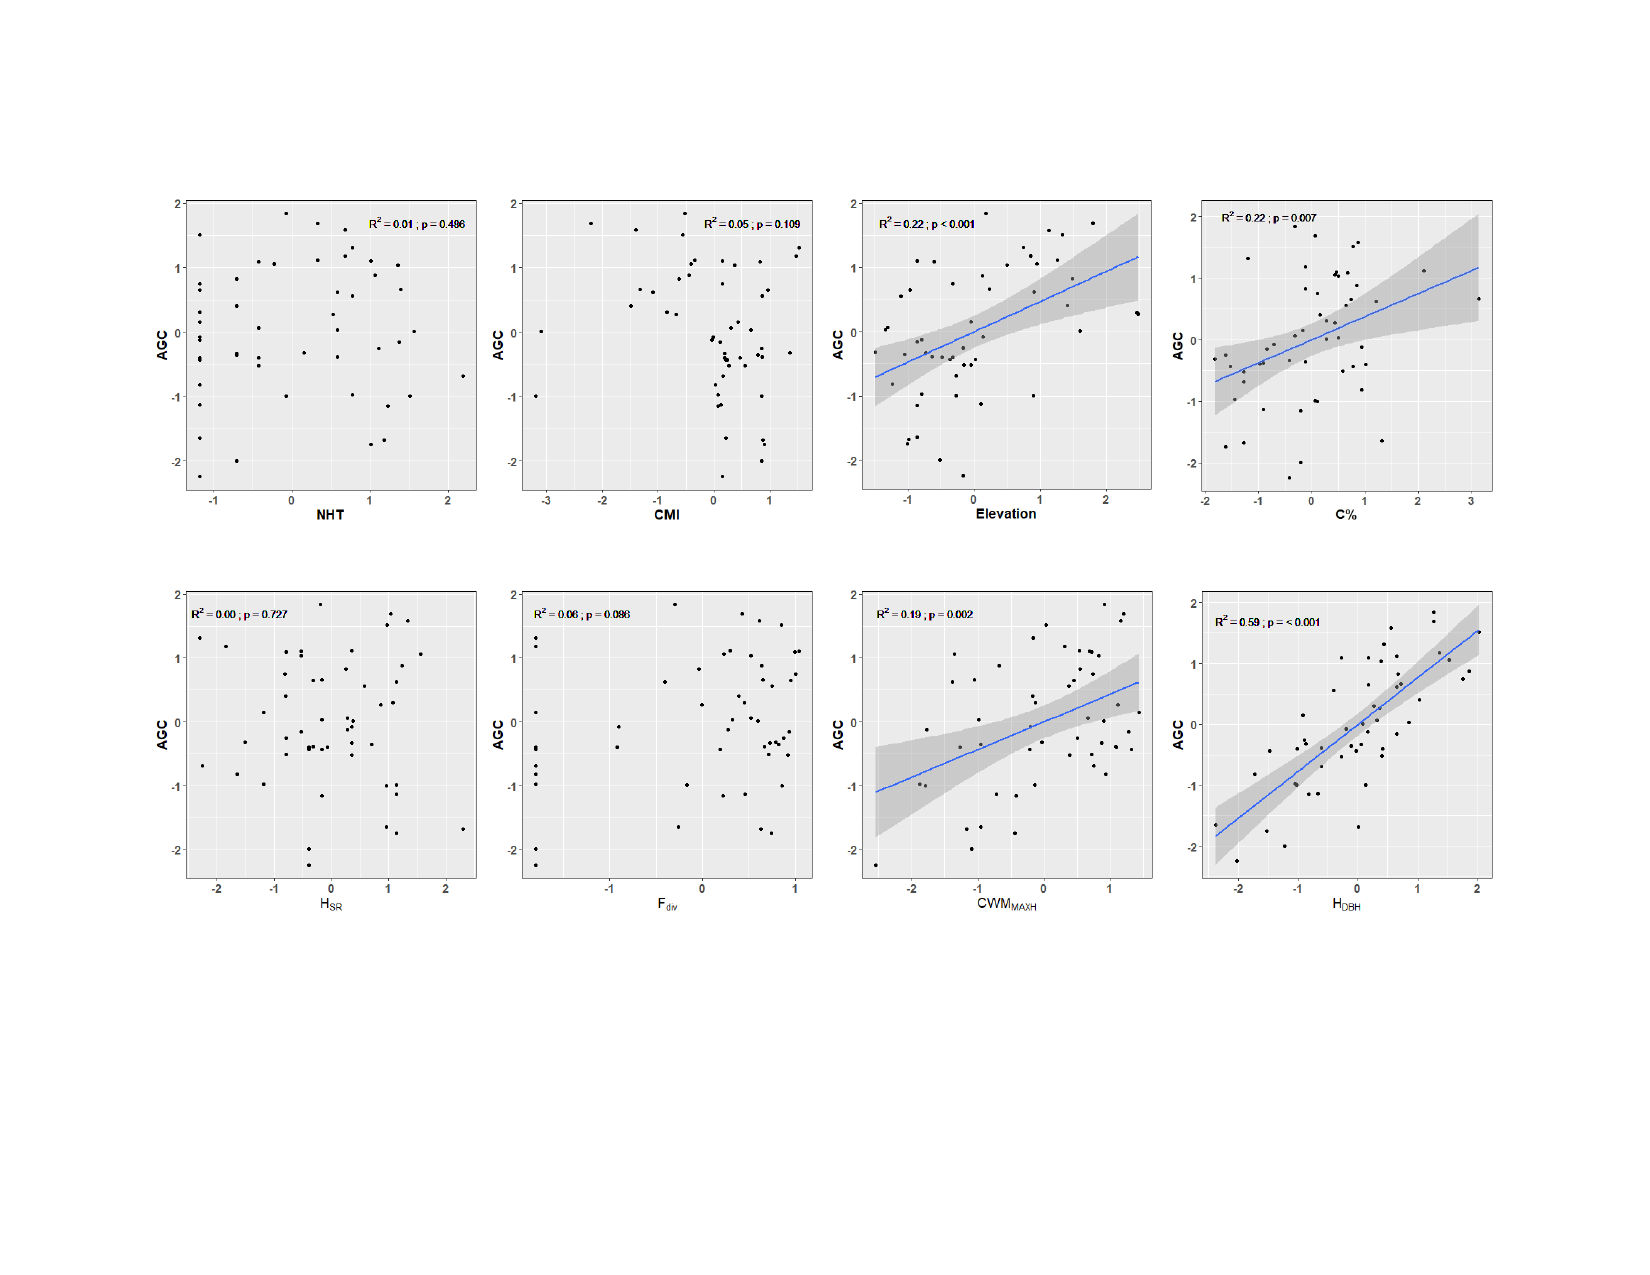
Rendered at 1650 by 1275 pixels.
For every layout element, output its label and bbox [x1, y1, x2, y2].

picture [1166, 586, 1497, 918]
picture [1166, 195, 1497, 526]
picture [486, 586, 817, 918]
table_cell [150, 586, 487, 977]
table_header [150, 196, 487, 586]
table_cell [1163, 586, 1500, 977]
table_header [826, 196, 1163, 586]
picture [150, 586, 481, 918]
picture [486, 195, 817, 527]
picture [826, 586, 1157, 918]
table_header [1163, 196, 1500, 586]
table_header [487, 196, 826, 586]
picture [826, 195, 1156, 526]
table_cell [487, 586, 826, 977]
picture [150, 195, 481, 527]
table_cell [826, 586, 1163, 977]
